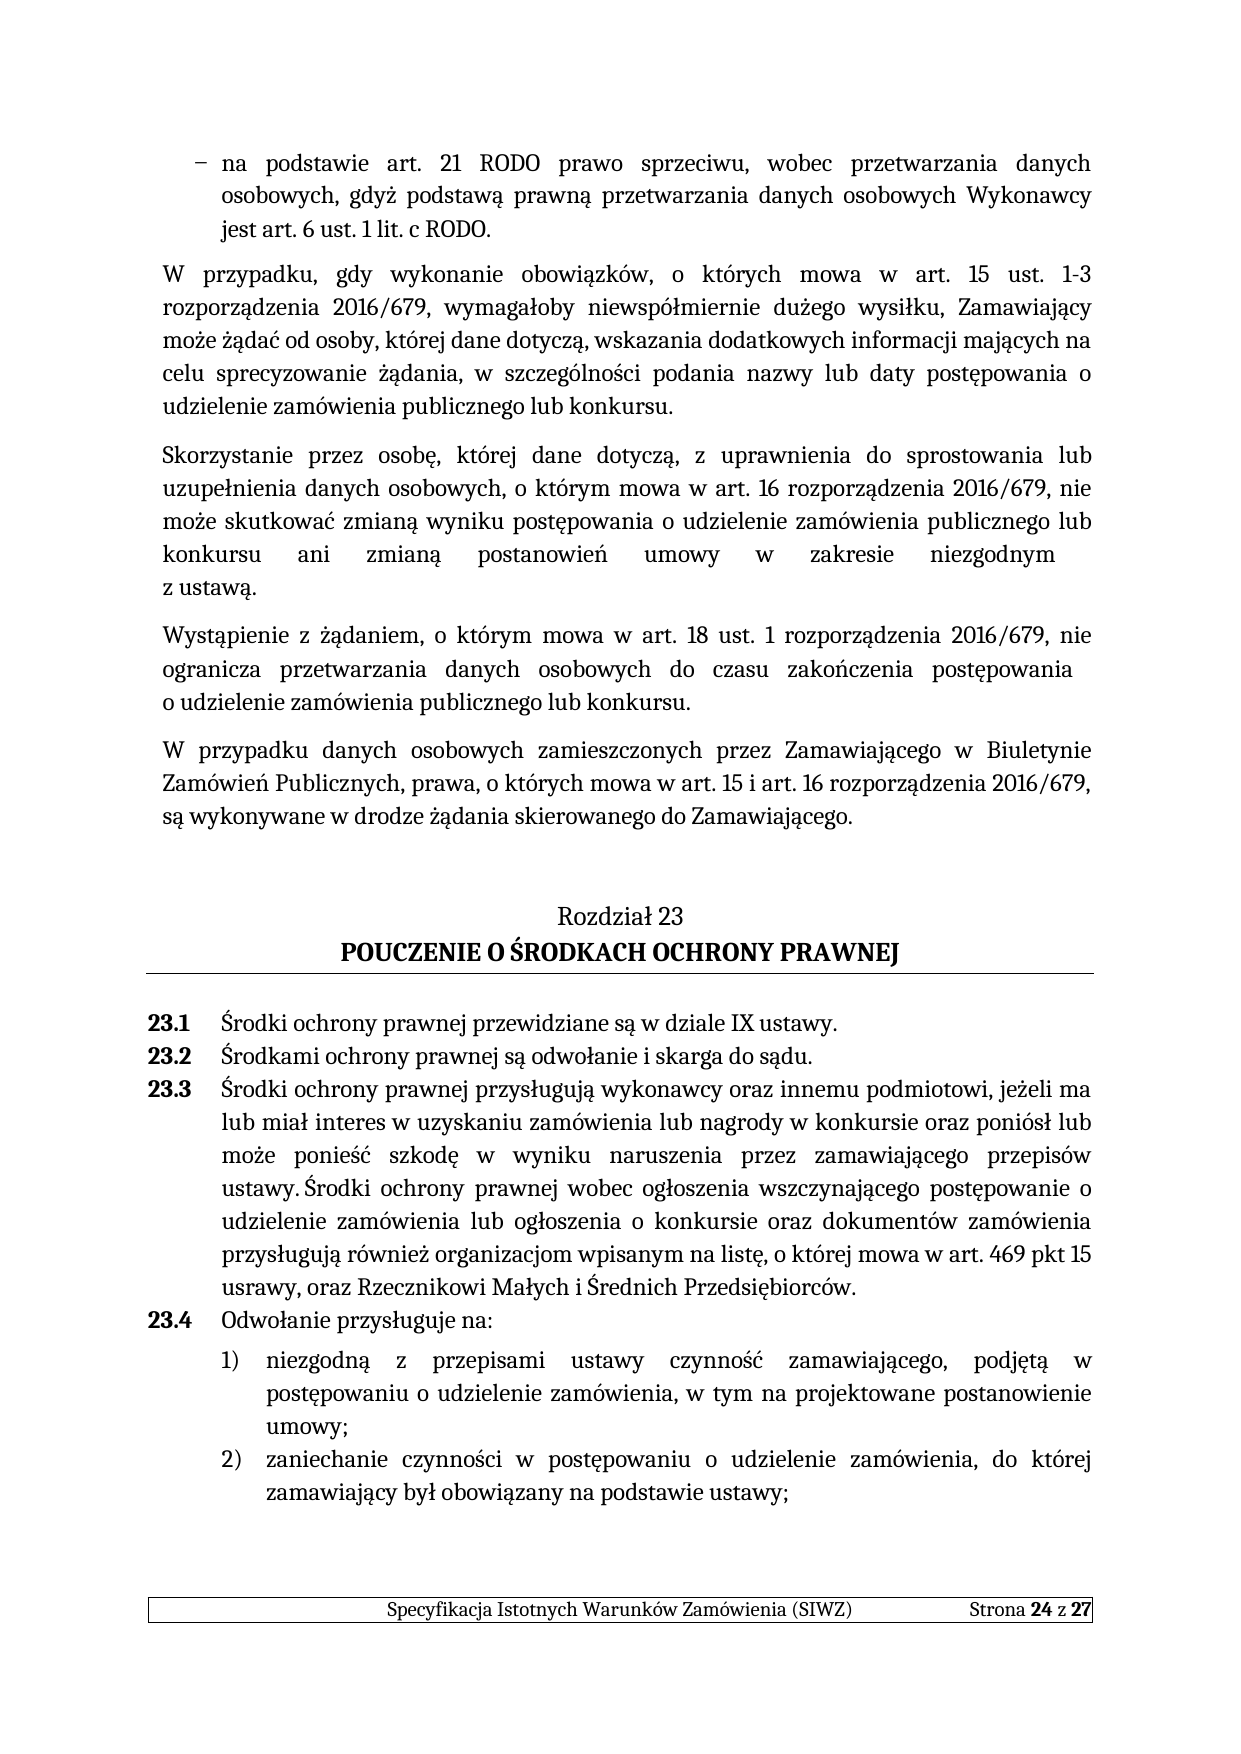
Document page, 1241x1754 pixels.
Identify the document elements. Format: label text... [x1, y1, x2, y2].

text Wystąpienie z żądaniem, o którym mowa w art. 18 ust. 1 rozporządzenia 2016/679, nie ogranicza przetwarzania danych osobowych do czasu zakończenia postępowania o udzielenie zamówienia publicznego lub konkursu. [162, 621, 1093, 716]
list na podstawie art. 21 RODO prawo sprzeciwu, wobec przetwarzania danych osobowych, gdyż podstawą prawną przetwarzania danych osobowych Wykonawcy jest art. 6 ust. 1 lit. c RODO. [192, 148, 1093, 243]
list Środki ochrony prawnej przewidziane są w dziale IX ustawy. [148, 1008, 1093, 1037]
text W przypadku, gdy wykonanie obowiązków, o których mowa w art. 15 ust. 1-3 rozporządzenia 2016/679, wymagałoby niewspółmiernie dużego wysiłku, Zamawiający może żądać od osoby, której dane dotyczą, wskazania dodatkowych informacji mających na celu sprecyzowanie żądania, w szczególności podania nazwy lub daty postępowania o udzielenie zamówienia publicznego lub konkursu. [162, 260, 1093, 421]
table_header Rozdział 23 POUCZENIE O ŚRODKACH OCHRONY PRAWNEJ [146, 901, 1094, 972]
list Środki ochrony prawnej przysługują wykonawcy oraz innemu podmiotowi, jeżeli ma lub miał interes w uzyskaniu zamówienia lub nagrody w konkursie oraz poniósł lub może ponieść szkodę w wyniku naruszenia przez zamawiającego przepisów ustawy. Środki ochrony prawnej wobec ogłoszenia wszczynającego postępowanie o udzielenie zamówienia lub ogłoszenia o konkursie oraz dokumentów zamówienia przysługują również organizacjom wpisanym na listę, o której mowa w art. 469 pkt 15 usrawy, oraz Rzecznikowi Małych i Średnich Przedsiębiorców. [148, 1074, 1093, 1301]
list Środkami ochrony prawnej są odwołanie i skarga do sądu. [148, 1042, 1093, 1070]
list 1) niezgodną z przepisami ustawy czynność zamawiającego, podjętą w postępowaniu o udzielenie zamówienia, w tym na projektowane postanowienie umowy; [221, 1346, 1093, 1441]
text W przypadku danych osobowych zamieszczonych przez Zamawiającego w Biuletynie Zamówień Publicznych, prawa, o których mowa w art. 15 i art. 16 rozporządzenia 2016/679, są wykonywane w drodze żądania skierowanego do Zamawiającego. [162, 742, 1093, 831]
list Odwołanie przysługuje na: [148, 1306, 1093, 1334]
list 2) zaniechanie czynności w postępowaniu o udzielenie zamówienia, do której zamawiający był obowiązany na podstawie ustawy; [221, 1445, 1093, 1507]
text Skorzystanie przez osobę, której dane dotyczą, z uprawnienia do sprostowania lub uzupełnienia danych osobowych, o którym mowa w art. 16 rozporządzenia 2016/679, nie może skutkować zmianą wyniku postępowania o udzielenie zamówienia publicznego lub konkursu ani zmianą postanowień umowy w zakresie niezgodnym z ustawą. [162, 441, 1093, 602]
